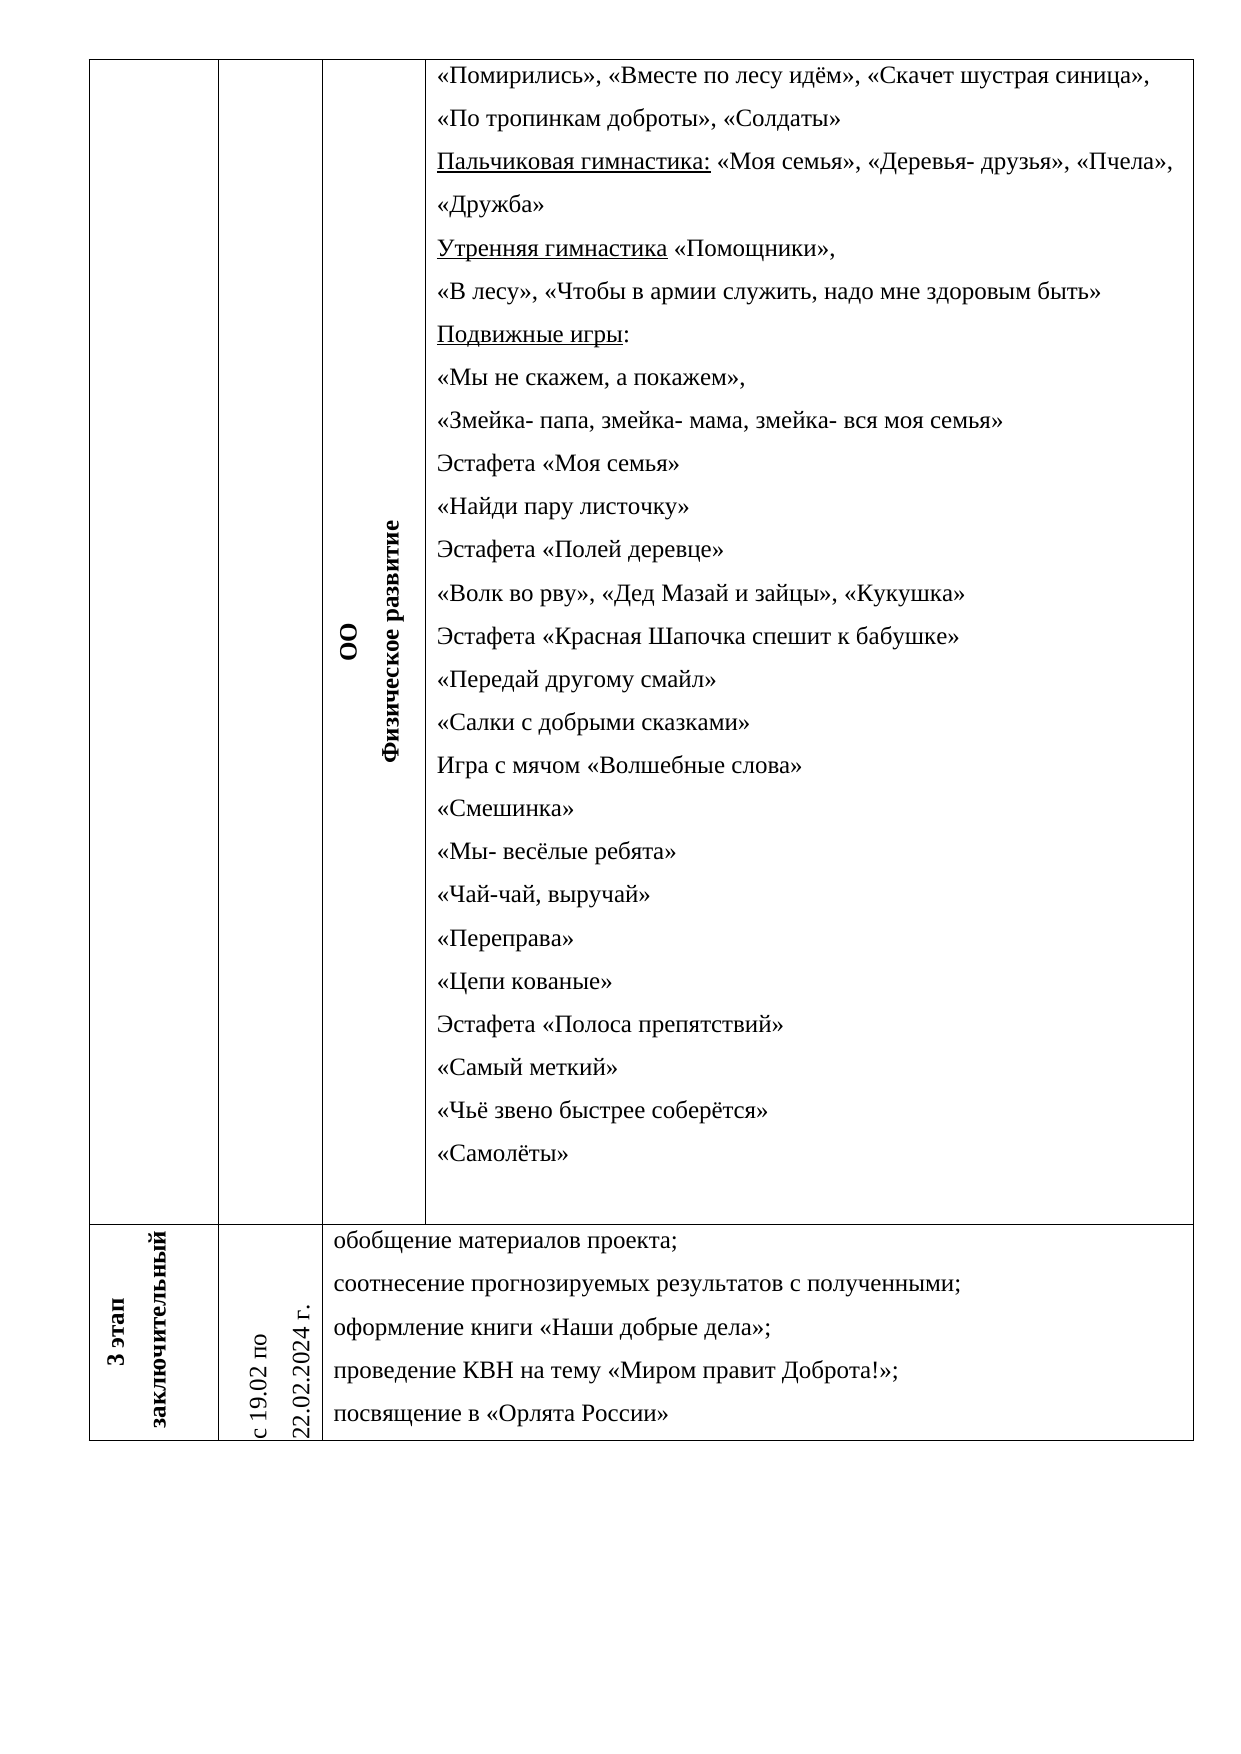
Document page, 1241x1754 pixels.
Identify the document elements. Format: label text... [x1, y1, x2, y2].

table_cell ОО Физическое развитие [323, 60, 425, 1224]
table_cell обобщение материалов проекта; соотнесение прогнозируемых результатов с полученными; оформление книги «Наши добрые дела»; проведение КВН на тему «Миром правит Доброта!»; посвящение в «Орлята России» [323, 1225, 1193, 1440]
table_cell 3 этап заключительный [90, 1225, 218, 1440]
table_cell «Помирились», «Вместе по лесу идём», «Скачет шустрая синица», «По тропинкам доброты», «Солдаты» Пальчиковая гимнастика: «Моя семья», «Деревья- друзья», «Пчела», «Дружба» Утренняя гимнастика «Помощники», «В лесу», «Чтобы в армии служить, надо мне здоровым быть» Подвижные игры: «Мы не скажем, а покажем», «Змейка- папа, змейка- мама, змейка- вся моя семья» Эстафета «Моя семья» «Найди пару листочку» Эстафета «Полей деревце» «Волк во рву», «Дед Мазай и зайцы», «Кукушка» Эстафета «Красная Шапочка спешит к бабушке» «Передай другому смайл» «Салки с добрыми сказками» Игра с мячом «Волшебные слова» «Смешинка» «Мы- весёлые ребята» «Чай-чай, выручай» «Переправа» «Цепи кованые» Эстафета «Полоса препятствий» «Самый меткий» «Чьё звено быстрее соберётся» «Самолёты» [426, 60, 1193, 1224]
table_cell с 19.02 по 22.02.2024 г. [219, 1225, 322, 1440]
